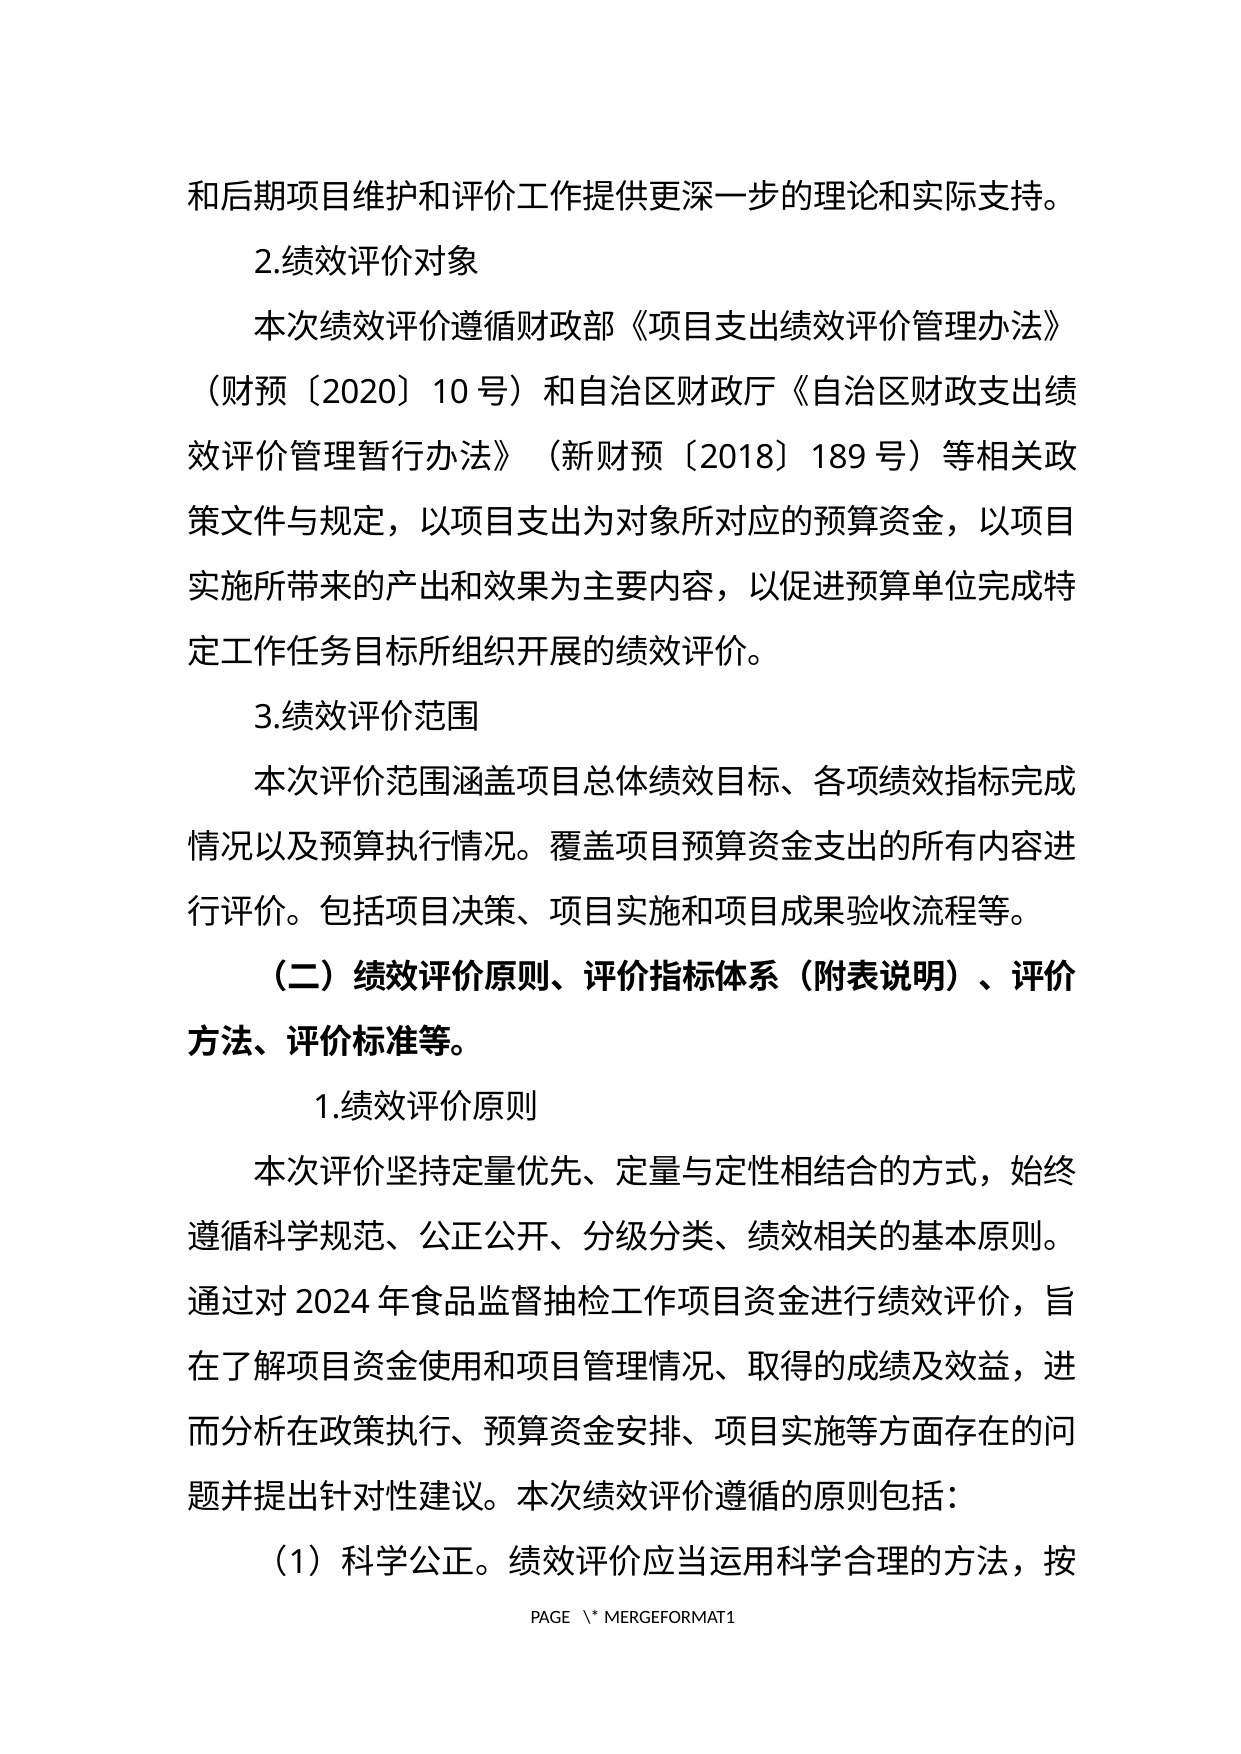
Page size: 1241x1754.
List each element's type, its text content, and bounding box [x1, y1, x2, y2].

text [187, 1072, 1078, 1592]
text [187, 162, 1078, 942]
text （二）绩效评价原则、评价指标体系（附表说明）、评价方法、评价标准等。 [187, 942, 1078, 1072]
